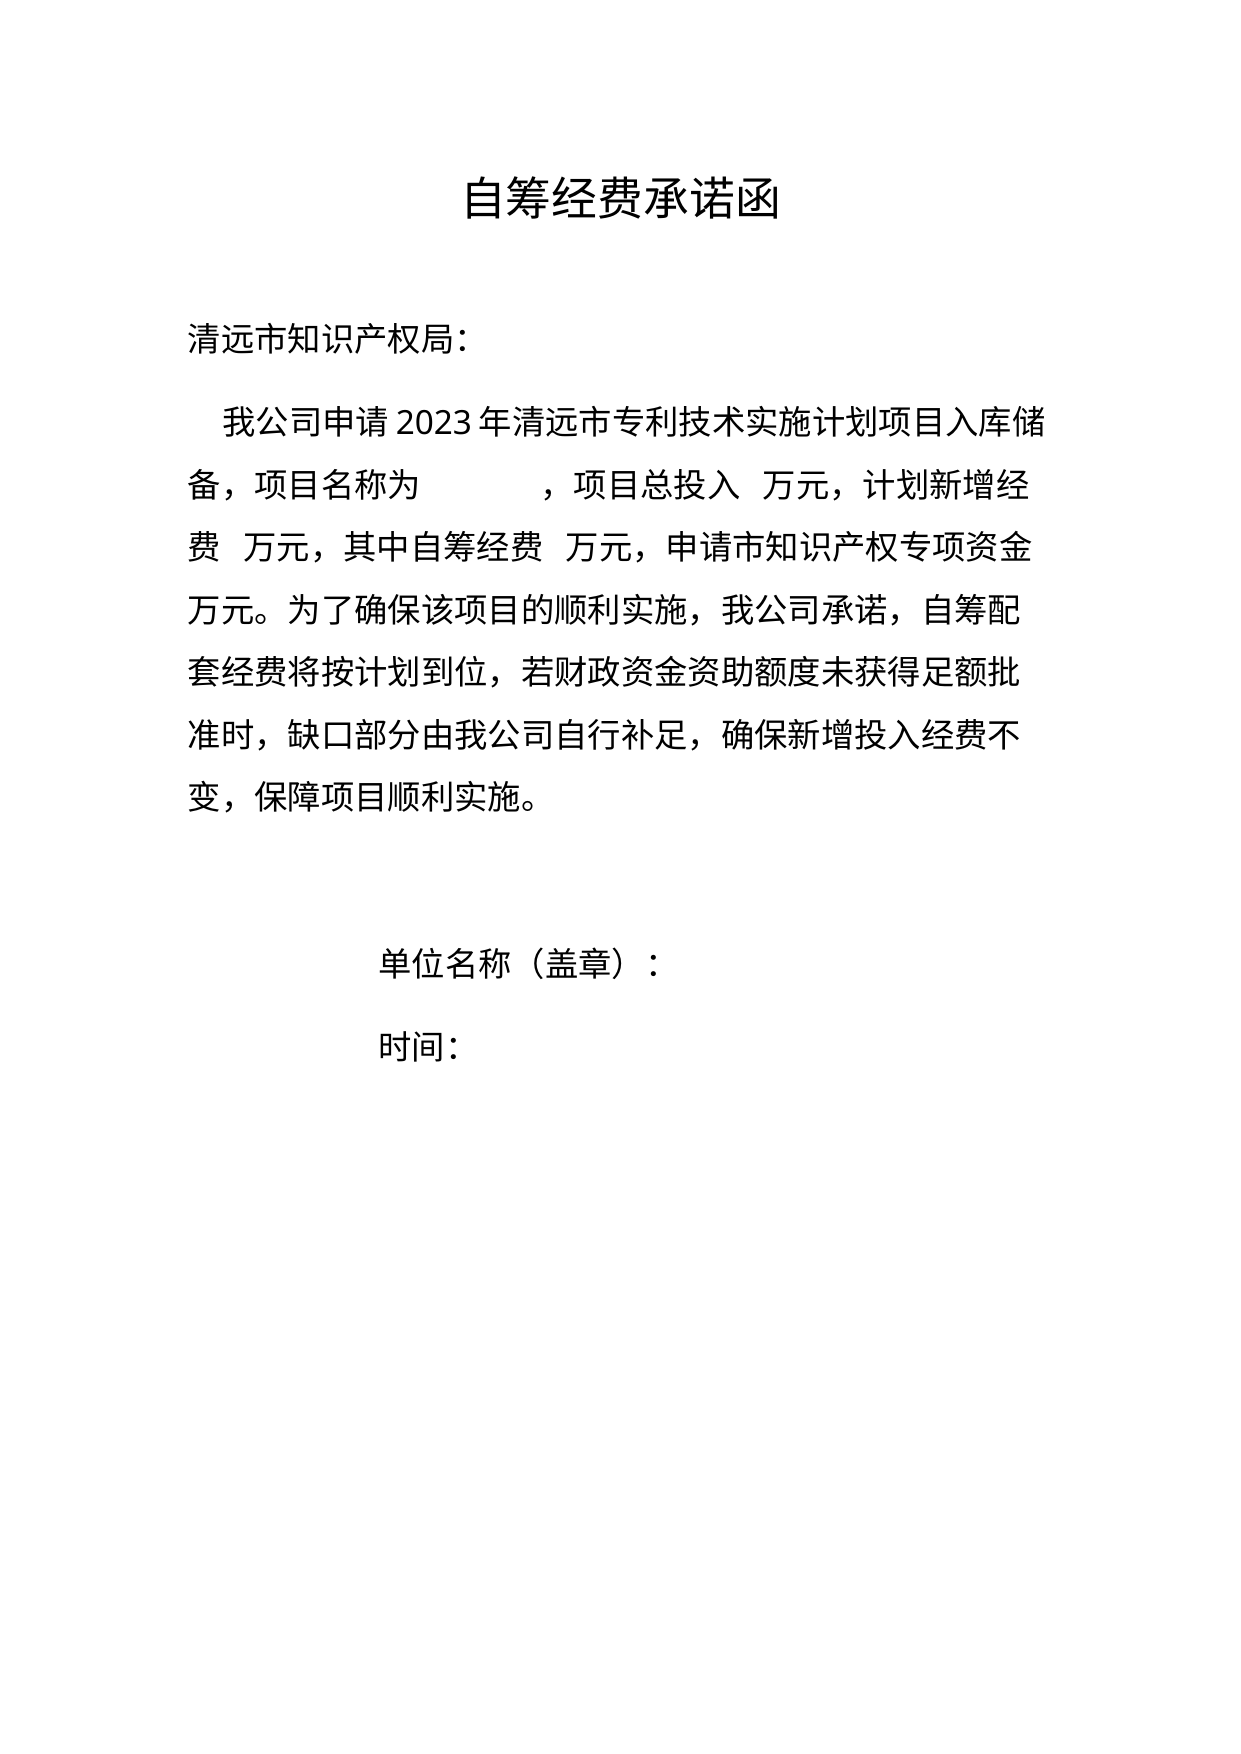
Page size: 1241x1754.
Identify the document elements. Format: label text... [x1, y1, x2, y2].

text 时间： [187, 1009, 1053, 1072]
text 清远市知识产权局： [187, 301, 1053, 364]
text 单位名称（盖章）： [187, 926, 1053, 989]
text 自筹经费承诺函 [187, 162, 1053, 228]
text 我公司申请2023年清远市专利技术实施计划项目入库储备，项目名称为 ，项目总投入 万元，计划新增经费 万元，其中自筹经费 万元，申请市知识产权专项资金 万元。为了确保该项目的顺利实施，我公司承诺，自筹配套经费将按计划到位，若财政资金资助额度未获得足额批准时，缺口部分由我公司自行补足，确保新增投入经费不变，保障项目顺利实施。 [187, 384, 1053, 822]
